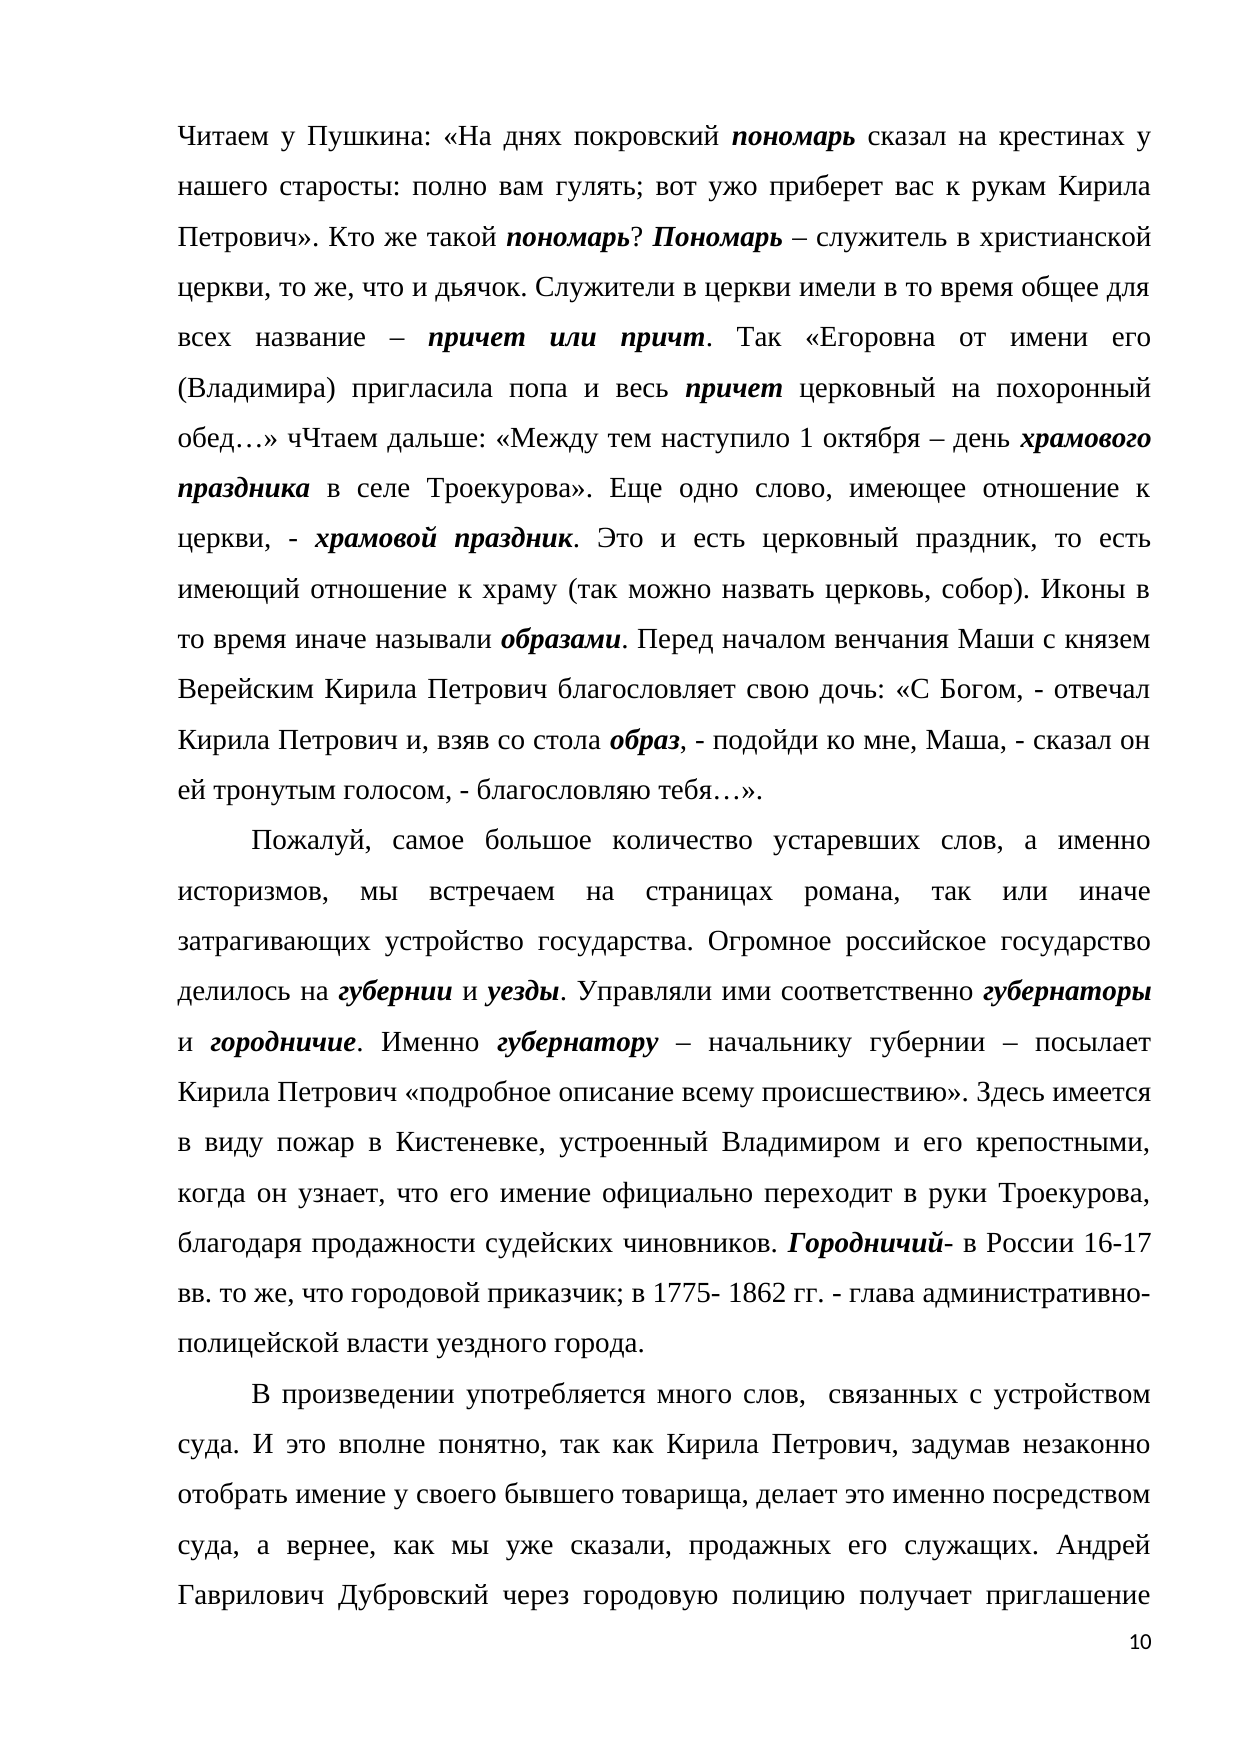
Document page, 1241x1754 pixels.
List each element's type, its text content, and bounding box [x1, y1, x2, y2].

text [177, 1376, 1152, 1611]
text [177, 118, 1152, 806]
text Пожалуй, самое большое количество устаревших слов, а именно историзмов, мы встречаем на страницах романа, так или иначе затрагивающих устройство государства. Огромное российское государство делилось на губернии и уезды. Управляли ими соответственно губернаторы и городничие. Именно губернатору – начальнику губернии – посылает Кирила Петрович «подробное описание всему происшествию». Здесь имеется в виду пожар в Кистеневке, устроенный Владимиром и его крепостными, когда он узнает, что его имение официально переходит в руки Троекурова, благодаря продажности судейских чиновников. Городничий- в России 16-17 вв. то же, что городовой приказчик; в 1775- 1862 гг. - глава административно-полицейской власти уездного города. [177, 822, 1152, 1359]
